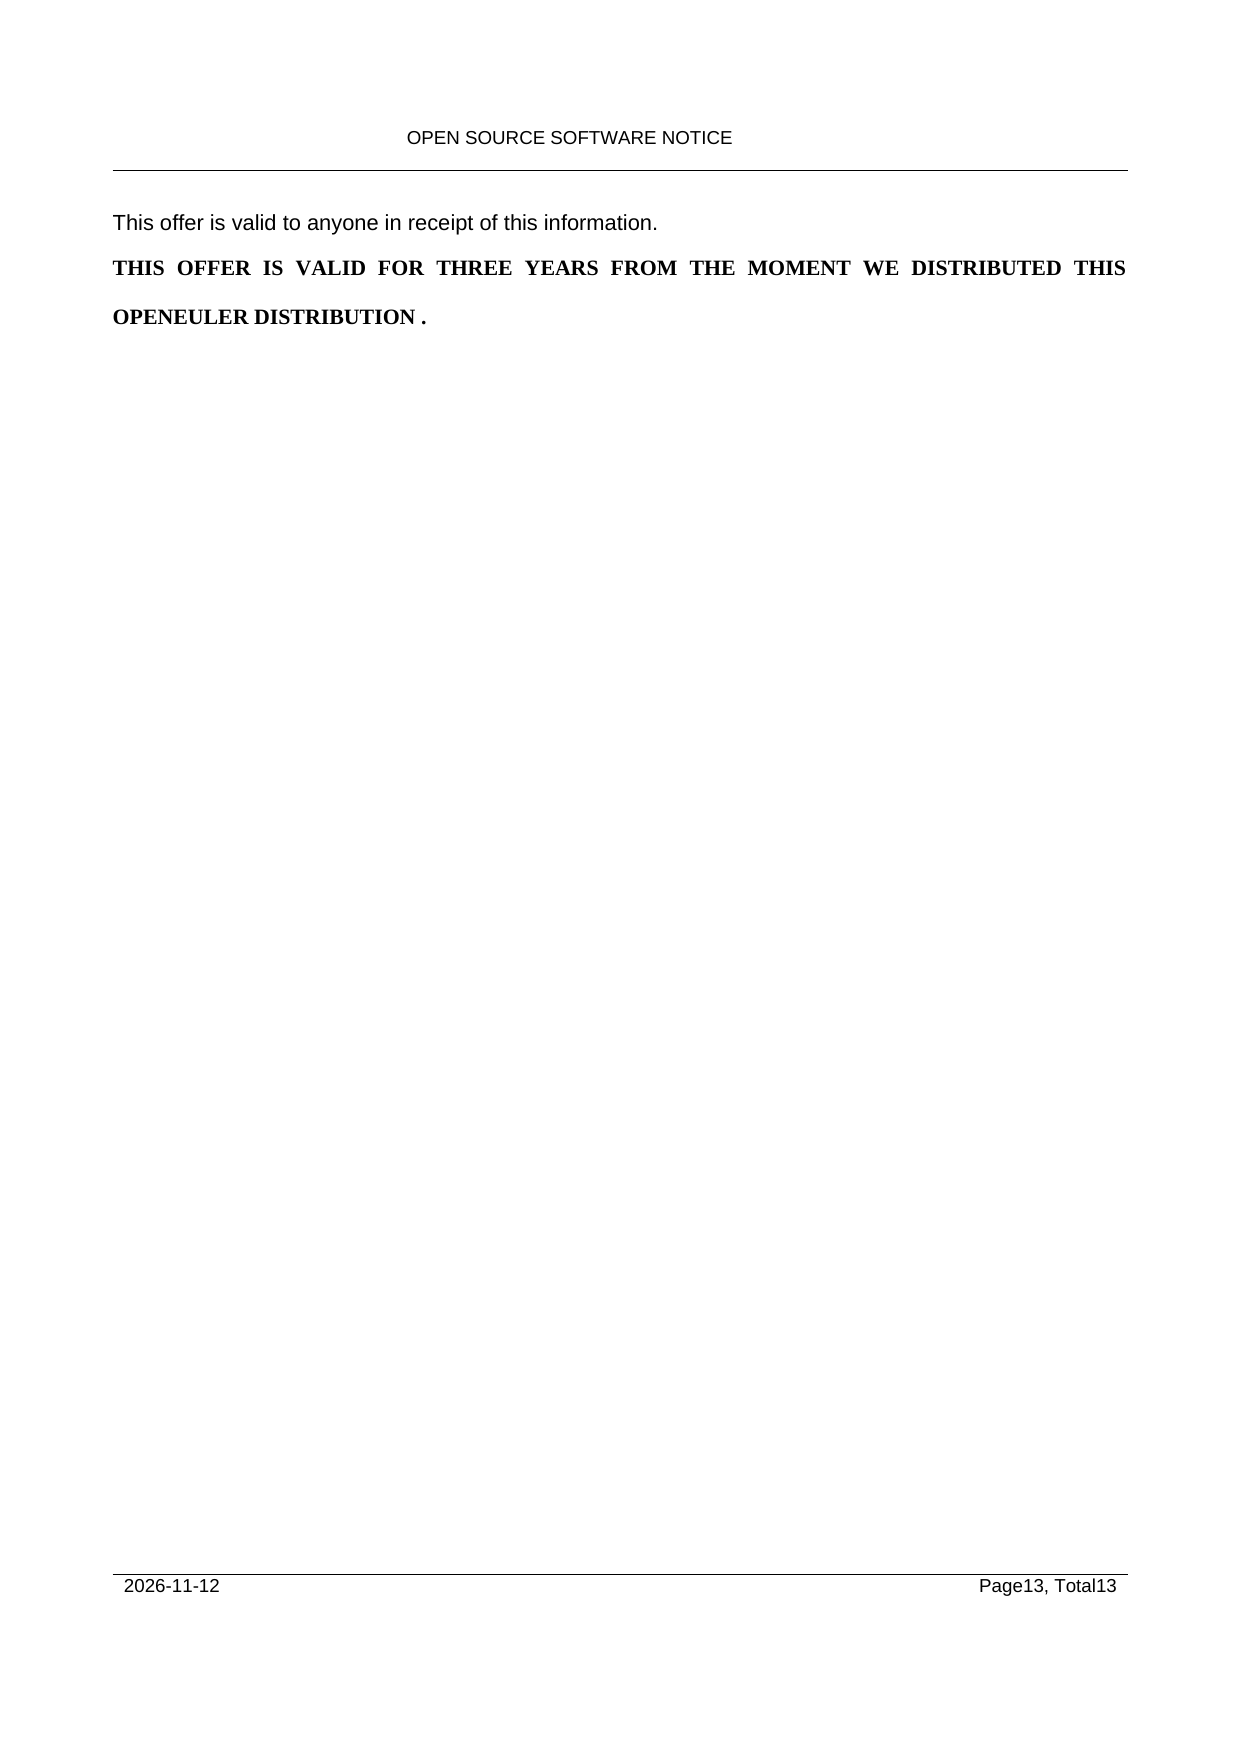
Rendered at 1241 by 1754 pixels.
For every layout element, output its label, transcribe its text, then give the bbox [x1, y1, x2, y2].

text THIS OFFER IS VALID FOR THREE YEARS FROM THE MOMENT WE DISTRIBUTED THIS OPENEULER DISTRIBUTION . [112, 251, 1128, 333]
text This offer is valid to anyone in receipt of this information. [112, 206, 1128, 239]
